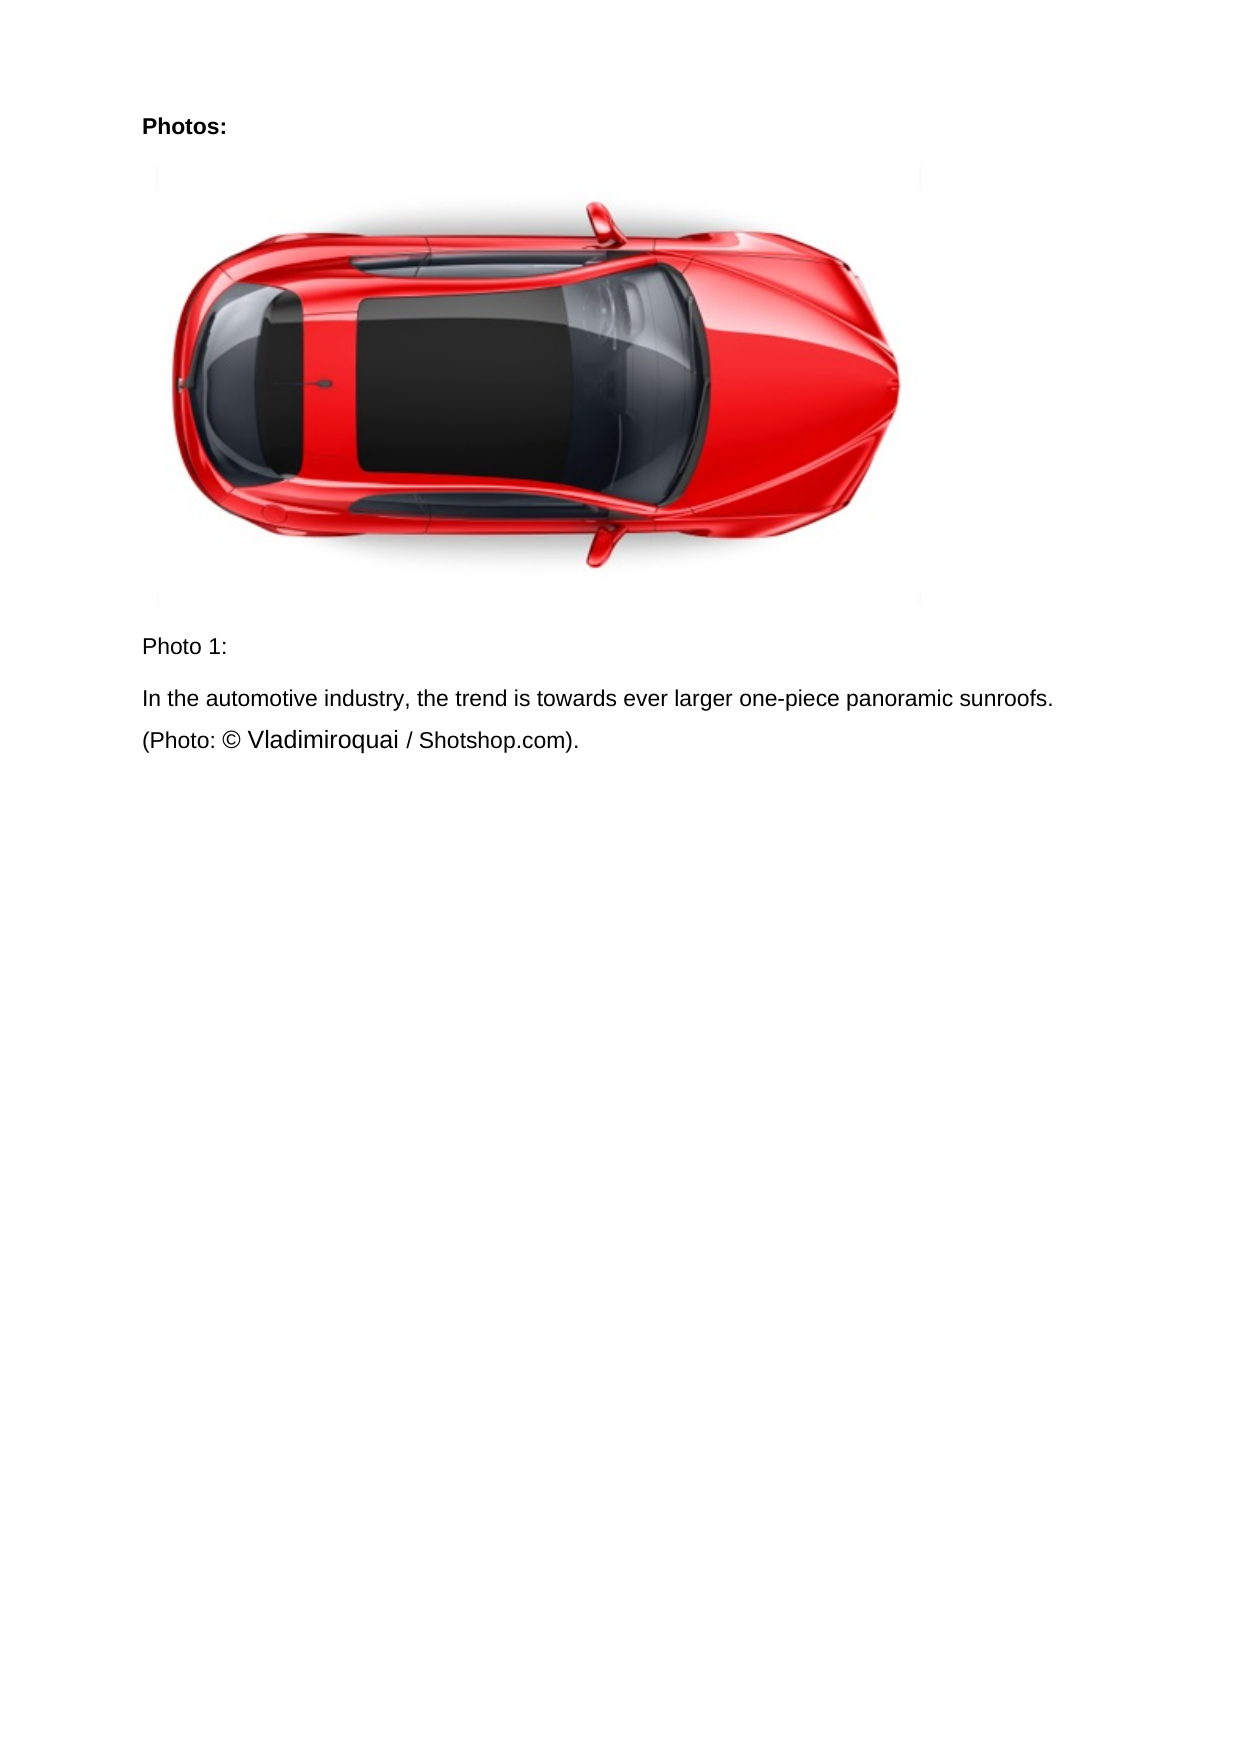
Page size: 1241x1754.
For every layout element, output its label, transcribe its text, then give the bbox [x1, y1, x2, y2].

text Photo 1: [142, 633, 1110, 659]
text Photos: [142, 113, 1110, 139]
text In the automotive industry, the trend is towards ever larger one-piece panoramic sunroofs. (Photo: © Vladimiroquai / Shotshop.com). [142, 685, 1110, 754]
picture [141, 165, 937, 606]
